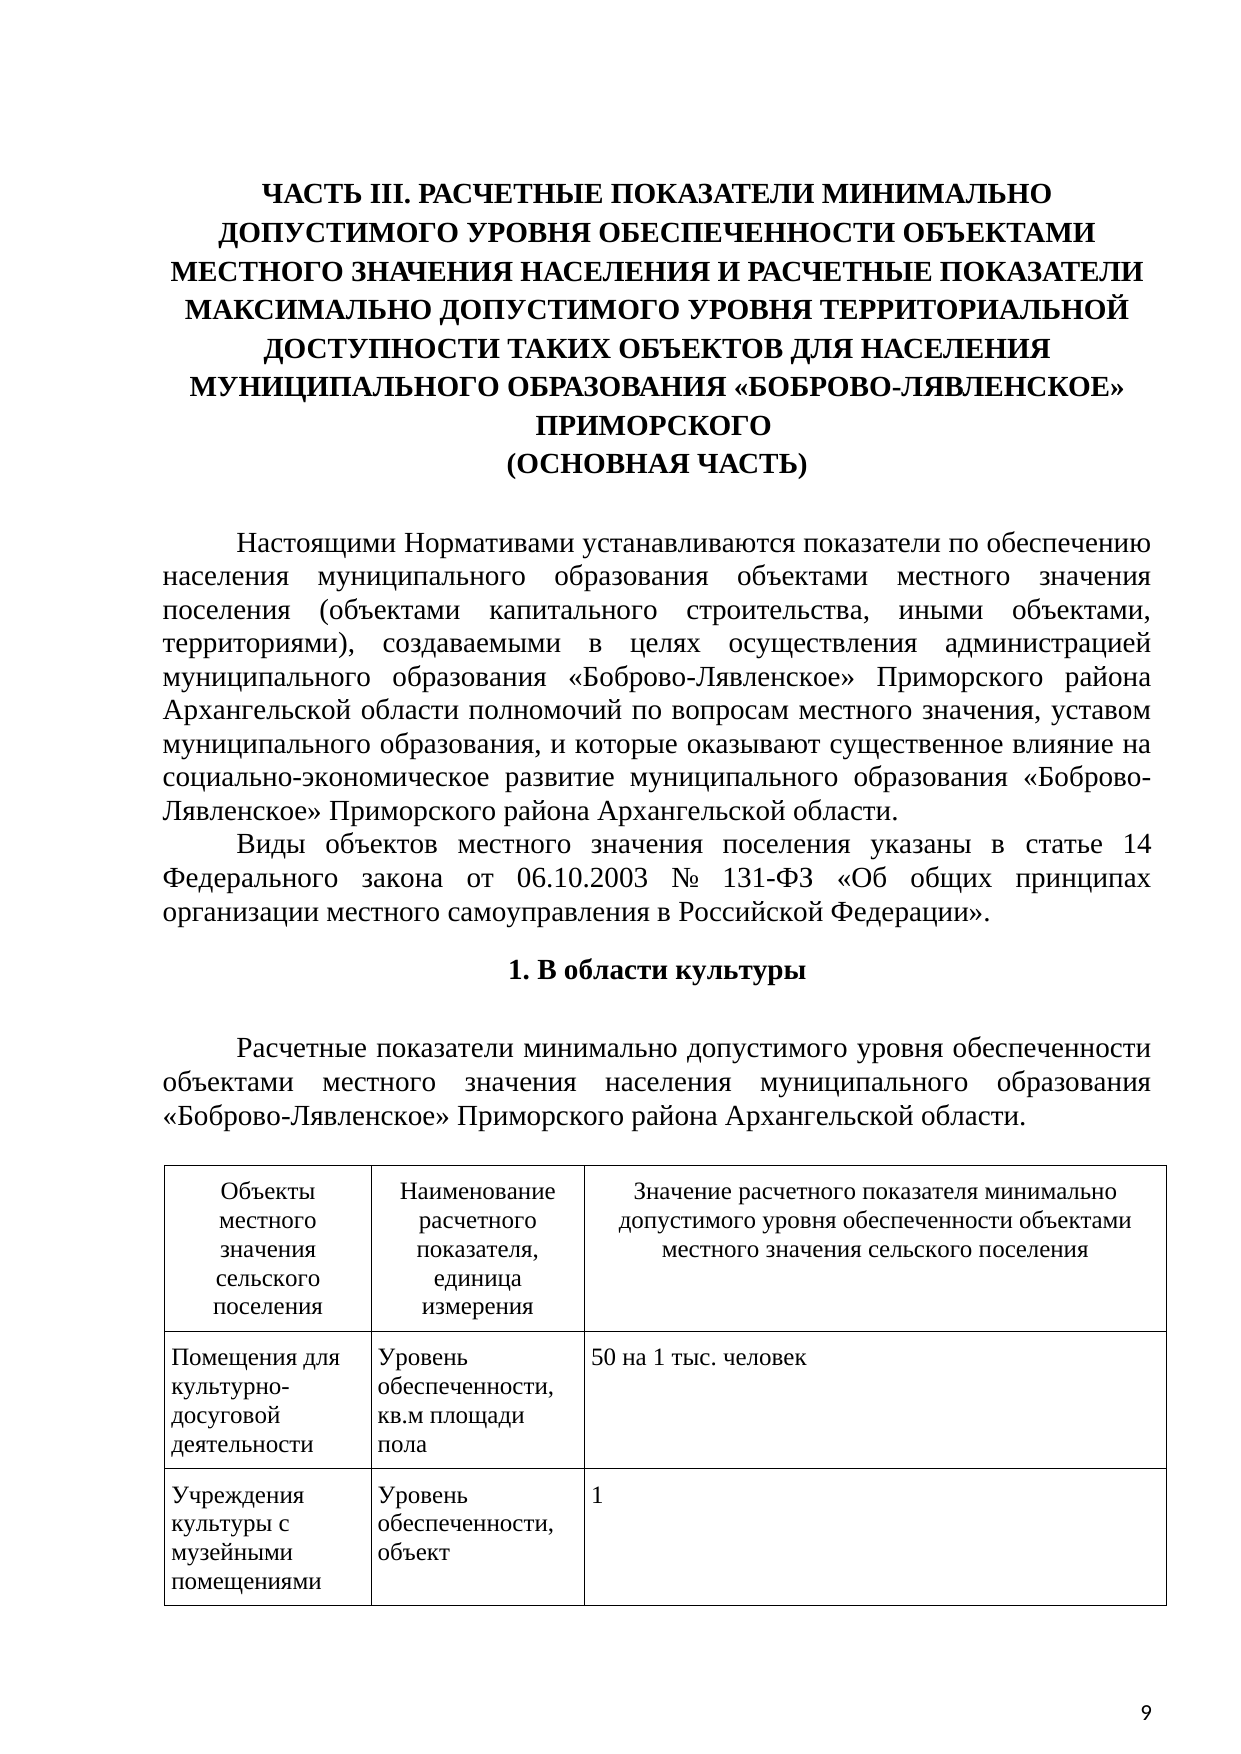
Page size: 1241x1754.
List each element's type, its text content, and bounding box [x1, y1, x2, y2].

table_cell 1 [585, 1469, 1166, 1605]
subtitle 1. В области культуры [162, 952, 1152, 986]
table_cell Уровень обеспеченности, объект [372, 1469, 584, 1605]
text Виды объектов местного значения поселения указаны в статье 14 Федерального закона от 06.10.2003 № 131-ФЗ «Об общих принципах организации местного самоуправления в Российской Федерации». [162, 827, 1152, 927]
text Настоящими Нормативами устанавливаются показатели по обеспечению населения муниципального образования объектами местного значения поселения (объектами капитального строительства, иными объектами, территориями), создаваемыми в целях осуществления администрацией муниципального образования «Боброво-Лявленское» Приморского района Архангельской области полномочий по вопросам местного значения, уставом муниципального образования, и которые оказывают существенное влияние на социально-экономическое развитие муниципального образования «Боброво-Лявленское» Приморского района Архангельской области. [162, 525, 1152, 827]
table_header Наименование расчетного показателя, единица измерения [372, 1166, 584, 1331]
table_cell 50 на 1 тыс. человек [585, 1332, 1166, 1468]
table_cell Учреждения культуры с музейными помещениями [165, 1469, 371, 1605]
table_cell Уровень обеспеченности, кв.м площади пола [372, 1332, 584, 1468]
table_header Значение расчетного показателя минимально допустимого уровня обеспеченности объектами местного значения сельского поселения [585, 1166, 1166, 1331]
subtitle ЧАСТЬ III. РАСЧЕТНЫЕ ПОКАЗАТЕЛИ МИНИМАЛЬНО ДОПУСТИМОГО УРОВНЯ ОБЕСПЕЧЕННОСТИ ОБЪЕКТАМИ МЕСТНОГО ЗНАЧЕНИЯ НАСЕЛЕНИЯ И РАСЧЕТНЫЕ ПОКАЗАТЕЛИ МАКСИМАЛЬНО ДОПУСТИМОГО УРОВНЯ ТЕРРИТОРИАЛЬНОЙ ДОСТУПНОСТИ ТАКИХ ОБЪЕКТОВ ДЛЯ НАСЕЛЕНИЯ МУНИЦИПАЛЬНОГО ОБРАЗОВАНИЯ «БОБРОВО-ЛЯВЛЕНСКОЕ» ПРИМОРСКОГО (ОСНОВНАЯ ЧАСТЬ) [162, 177, 1152, 480]
table_header Объекты местного значения сельского поселения [165, 1166, 371, 1331]
text Расчетные показатели минимально допустимого уровня обеспеченности объектами местного значения населения муниципального образования «Боброво-Лявленское» Приморского района Архангельской области. [162, 1031, 1152, 1131]
table_cell Помещения для культурно-досуговой деятельности [165, 1332, 371, 1468]
